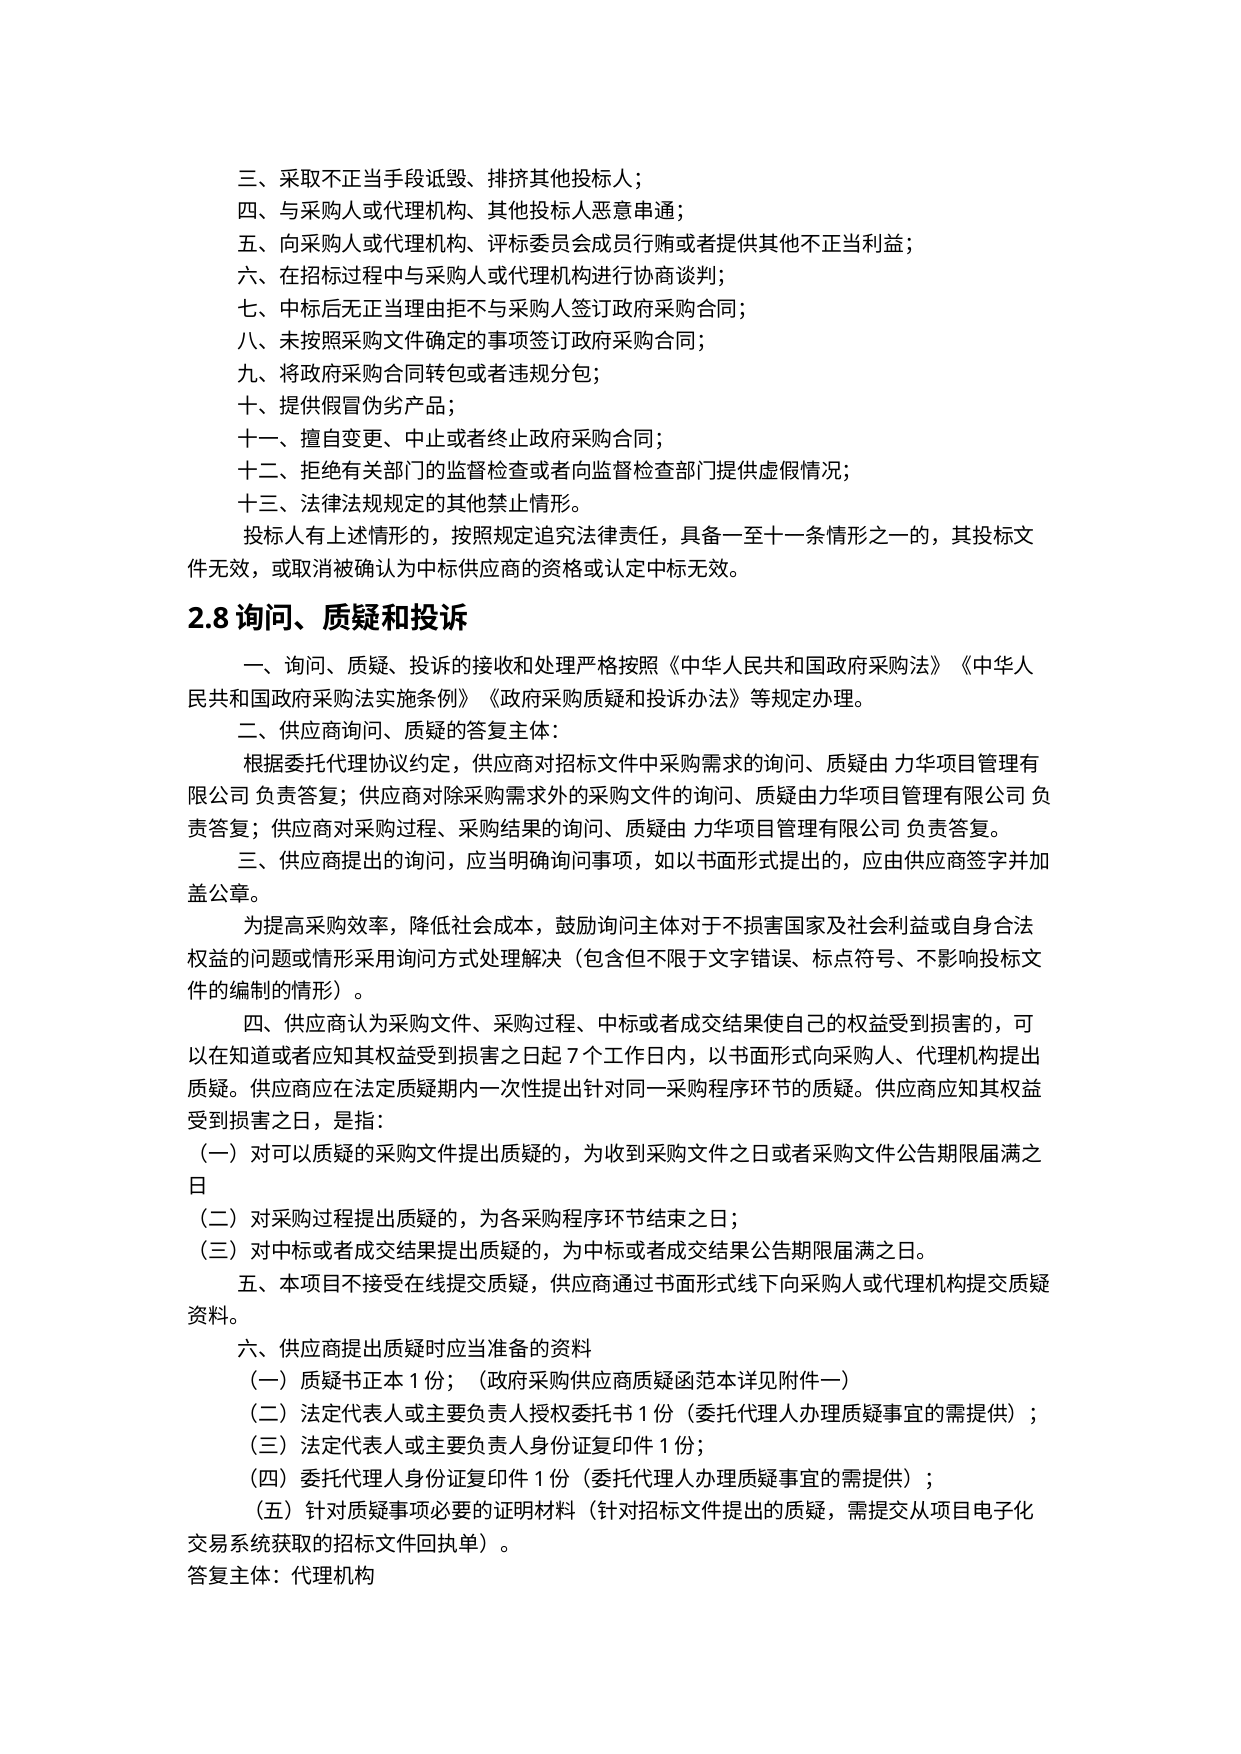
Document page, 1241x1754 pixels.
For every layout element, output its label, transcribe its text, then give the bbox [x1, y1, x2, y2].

text 五、向采购人或代理机构、评标委员会成员行贿或者提供其他不正当利益； [187, 227, 1053, 259]
text （二）法定代表人或主要负责人授权委托书1份（委托代理人办理质疑事宜的需提供）； [187, 1397, 1053, 1429]
text 二、供应商询问、质疑的答复主体： [187, 714, 1053, 747]
text 一、询问、质疑、投诉的接收和处理严格按照《中华人民共和国政府采购法》《中华人民共和国政府采购法实施条例》《政府采购质疑和投诉办法》等规定办理。 [187, 649, 1053, 714]
text 2.8询问、质疑和投诉 [187, 584, 1053, 649]
text （五）针对质疑事项必要的证明材料（针对招标文件提出的质疑，需提交从项目电子化交易系统获取的招标文件回执单）。 [187, 1494, 1053, 1559]
text （三）法定代表人或主要负责人身份证复印件1份； [187, 1429, 1053, 1462]
text 投标人有上述情形的，按照规定追究法律责任，具备一至十一条情形之一的，其投标文件无效，或取消被确认为中标供应商的资格或认定中标无效。 [187, 519, 1053, 584]
text 为提高采购效率，降低社会成本，鼓励询问主体对于不损害国家及社会利益或自身合法权益的问题或情形采用询问方式处理解决（包含但不限于文字错误、标点符号、不影响投标文件的编制的情形）。 [187, 909, 1053, 1007]
text 六、在招标过程中与采购人或代理机构进行协商谈判； [187, 259, 1053, 292]
text 七、中标后无正当理由拒不与采购人签订政府采购合同； [187, 292, 1053, 324]
text 十、提供假冒伪劣产品； [187, 389, 1053, 422]
text 三、采取不正当手段诋毁、排挤其他投标人； [187, 162, 1053, 194]
text 四、与采购人或代理机构、其他投标人恶意串通； [187, 194, 1053, 227]
text 五、本项目不接受在线提交质疑，供应商通过书面形式线下向采购人或代理机构提交质疑资料。 [187, 1267, 1053, 1332]
text 根据委托代理协议约定，供应商对招标文件中采购需求的询问、质疑由 力华项目管理有限公司 负责答复；供应商对除采购需求外的采购文件的询问、质疑由力华项目管理有限公司 负责答复；供应商对采购过程、采购结果的询问、质疑由 力华项目管理有限公司 负责答复。 [187, 747, 1053, 844]
text 八、未按照采购文件确定的事项签订政府采购合同； [187, 324, 1053, 357]
text 十三、法律法规规定的其他禁止情形。 [187, 487, 1053, 519]
text （一）质疑书正本1份；（政府采购供应商质疑函范本详见附件一） [187, 1364, 1053, 1397]
text （三）对中标或者成交结果提出质疑的，为中标或者成交结果公告期限届满之日。 [187, 1234, 1053, 1267]
text （二）对采购过程提出质疑的，为各采购程序环节结束之日； [187, 1202, 1053, 1234]
text 四、供应商认为采购文件、采购过程、中标或者成交结果使自己的权益受到损害的，可以在知道或者应知其权益受到损害之日起7个工作日内，以书面形式向采购人、代理机构提出质疑。供应商应在法定质疑期内一次性提出针对同一采购程序环节的质疑。供应商应知其权益受到损害之日，是指： [187, 1007, 1053, 1137]
text 九、将政府采购合同转包或者违规分包； [187, 357, 1053, 389]
text 十一、擅自变更、中止或者终止政府采购合同； [187, 422, 1053, 454]
text （一）对可以质疑的采购文件提出质疑的，为收到采购文件之日或者采购文件公告期限届满之日 [187, 1137, 1053, 1202]
text 答复主体：代理机构 [187, 1559, 1053, 1592]
text 十二、拒绝有关部门的监督检查或者向监督检查部门提供虚假情况； [187, 454, 1053, 487]
text （四）委托代理人身份证复印件1份（委托代理人办理质疑事宜的需提供）； [187, 1462, 1053, 1494]
text 六、供应商提出质疑时应当准备的资料 [187, 1332, 1053, 1364]
text 三、供应商提出的询问，应当明确询问事项，如以书面形式提出的，应由供应商签字并加盖公章。 [187, 844, 1053, 909]
